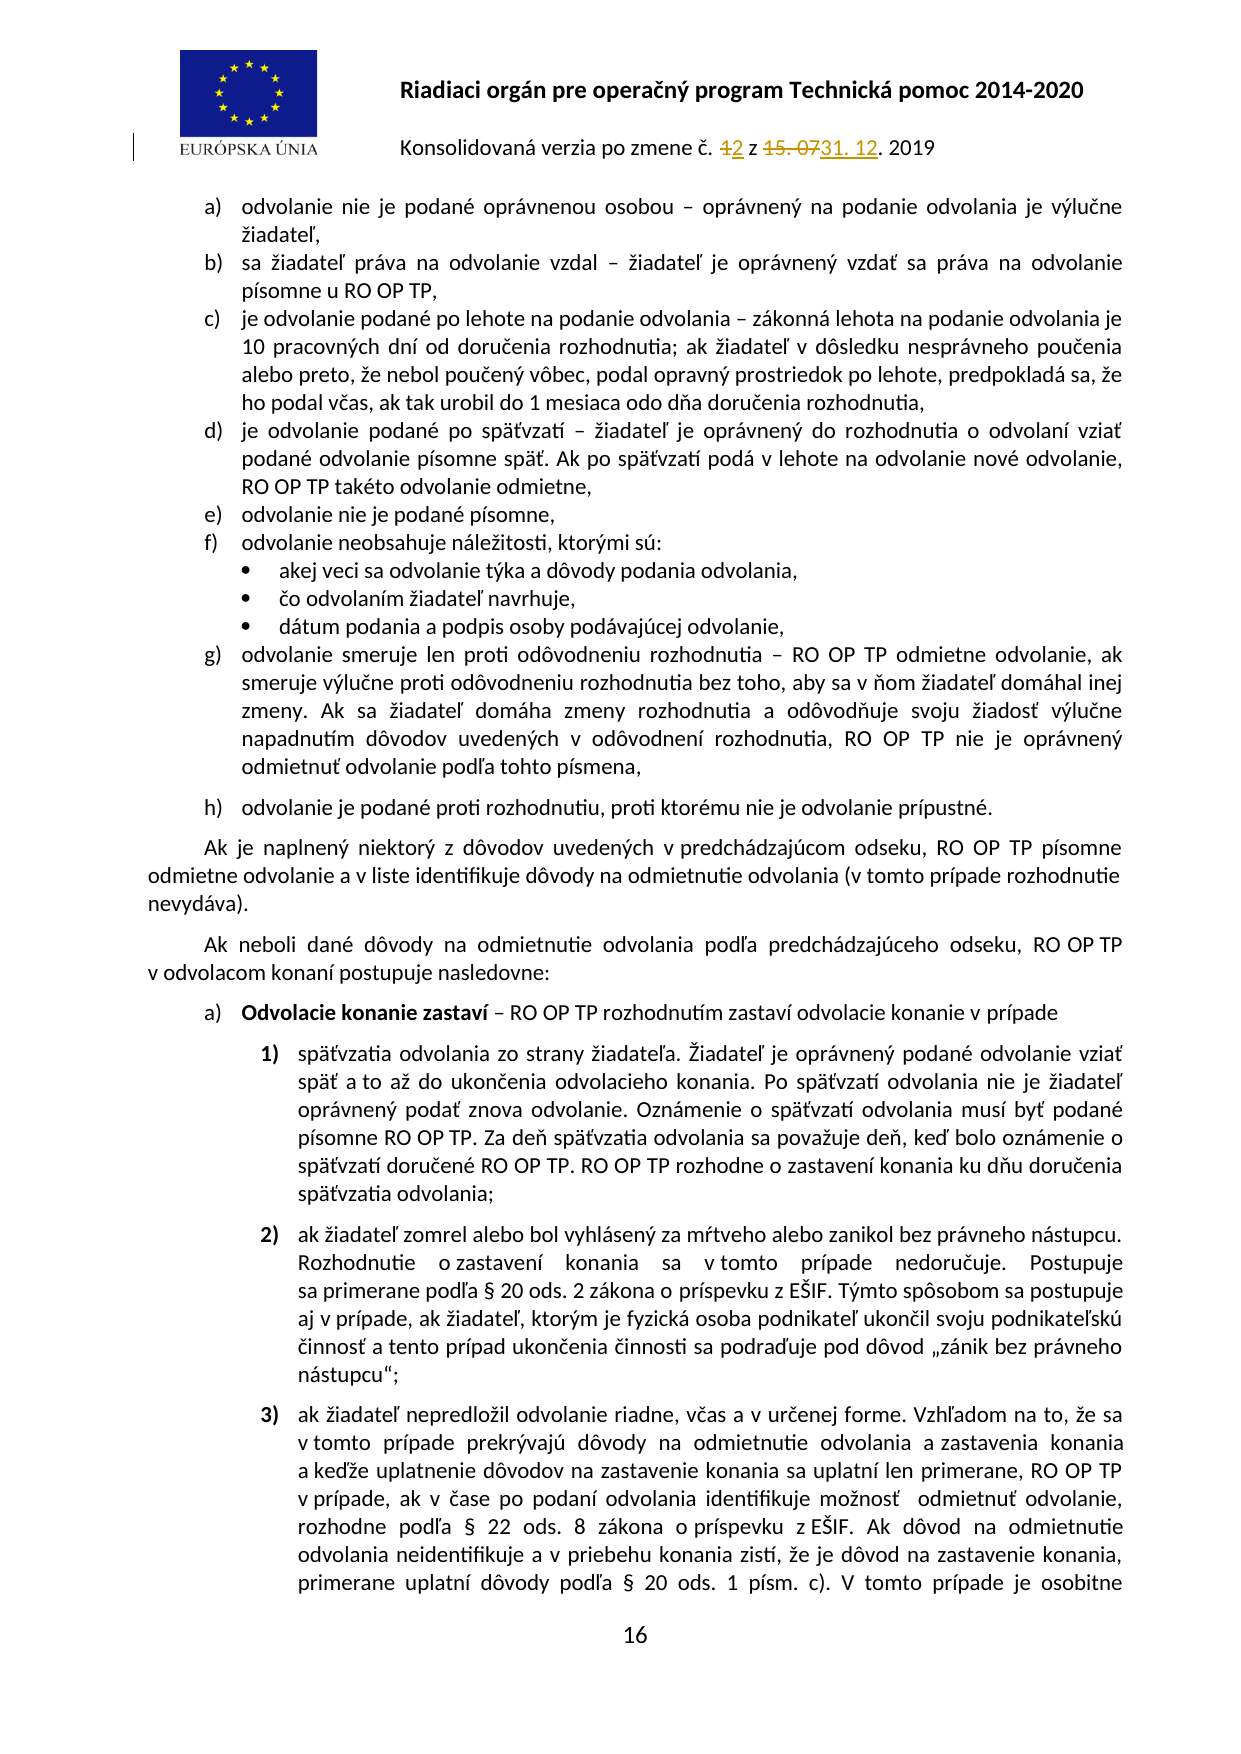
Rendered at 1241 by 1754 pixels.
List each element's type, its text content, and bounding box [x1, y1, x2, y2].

list sa žiadateľ práva na odvolanie vzdal – žiadateľ je oprávnený vzdať sa práva na odvolanie písomne u RO OP TP, [204, 248, 1124, 304]
list dátum podania a podpis osoby podávajúcej odvolanie, [242, 612, 1124, 640]
list odvolanie je podané proti rozhodnutiu, proti ktorému nie je odvolanie prípustné. [204, 793, 1124, 821]
list Odvolacie konanie zastaví – RO OP TP rozhodnutím zastaví odvolacie konanie v prípade [204, 998, 1124, 1027]
list ak žiadateľ zomrel alebo bol vyhlásený za mŕtveho alebo zanikol bez právneho nástupcu. Rozhodnutie o zastavení konania sa v tomto prípade nedoručuje. Postupuje sa primerane podľa § 20 ods. 2 zákona o príspevku z EŠIF. Týmto spôsobom sa postupuje aj v prípade, ak žiadateľ, ktorým je fyzická osoba podnikateľ ukončil svoju podnikateľskú činnosť a tento prípad ukončenia činnosti sa podraďuje pod dôvod „zánik bez právneho nástupcu“; [260, 1220, 1124, 1388]
list odvolanie neobsahuje náležitosti, ktorými sú: [204, 528, 1124, 556]
text Ak neboli dané dôvody na odmietnutie odvolania podľa predchádzajúceho odseku, RO OP TP v odvolacom konaní postupuje nasledovne: [148, 930, 1122, 986]
list odvolanie nie je podané oprávnenou osobou – oprávnený na podanie odvolania je výlučne žiadateľ, [204, 192, 1124, 248]
list odvolanie smeruje len proti odôvodneniu rozhodnutia – RO OP TP odmietne odvolanie, ak smeruje výlučne proti odôvodneniu rozhodnutia bez toho, aby sa v ňom žiadateľ domáhal inej zmeny. Ak sa žiadateľ domáha zmeny rozhodnutia a odôvodňuje svoju žiadosť výlučne napadnutím dôvodov uvedených v odôvodnení rozhodnutia, RO OP TP nie je oprávnený odmietnuť odvolanie podľa tohto písmena, [204, 640, 1124, 780]
list je odvolanie podané po lehote na podanie odvolania – zákonná lehota na podanie odvolania je 10 pracovných dní od doručenia rozhodnutia; ak žiadateľ v dôsledku nesprávneho poučenia alebo preto, že nebol poučený vôbec, podal opravný prostriedok po lehote, predpokladá sa, že ho podal včas, ak tak urobil do 1 mesiaca odo dňa doručenia rozhodnutia, [204, 304, 1124, 416]
list čo odvolaním žiadateľ navrhuje, [242, 584, 1124, 612]
list späťvzatia odvolania zo strany žiadateľa. Žiadateľ je oprávnený podané odvolanie vziať späť a to až do ukončenia odvolacieho konania. Po späťvzatí odvolania nie je žiadateľ oprávnený podať znova odvolanie. Oznámenie o späťvzatí odvolania musí byť podané písomne RO OP TP. Za deň späťvzatia odvolania sa považuje deň, keď bolo oznámenie o späťvzatí doručené RO OP TP. RO OP TP rozhodne o zastavení konania ku dňu doručenia späťvzatia odvolania; [260, 1039, 1124, 1207]
list akej veci sa odvolanie týka a dôvody podania odvolania, [242, 556, 1124, 584]
text Ak je naplnený niektorý z dôvodov uvedených v predchádzajúcom odseku, RO OP TP písomne odmietne odvolanie a v liste identifikuje dôvody na odmietnutie odvolania (v tomto prípade rozhodnutie nevydáva). [148, 833, 1122, 917]
list je odvolanie podané po späťvzatí – žiadateľ je oprávnený do rozhodnutia o odvolaní vziať podané odvolanie písomne späť. Ak po späťvzatí podá v lehote na odvolanie nové odvolanie, RO OP TP takéto odvolanie odmietne, [204, 416, 1124, 500]
picture [179, 50, 318, 155]
list odvolanie nie je podané písomne, [204, 500, 1124, 528]
